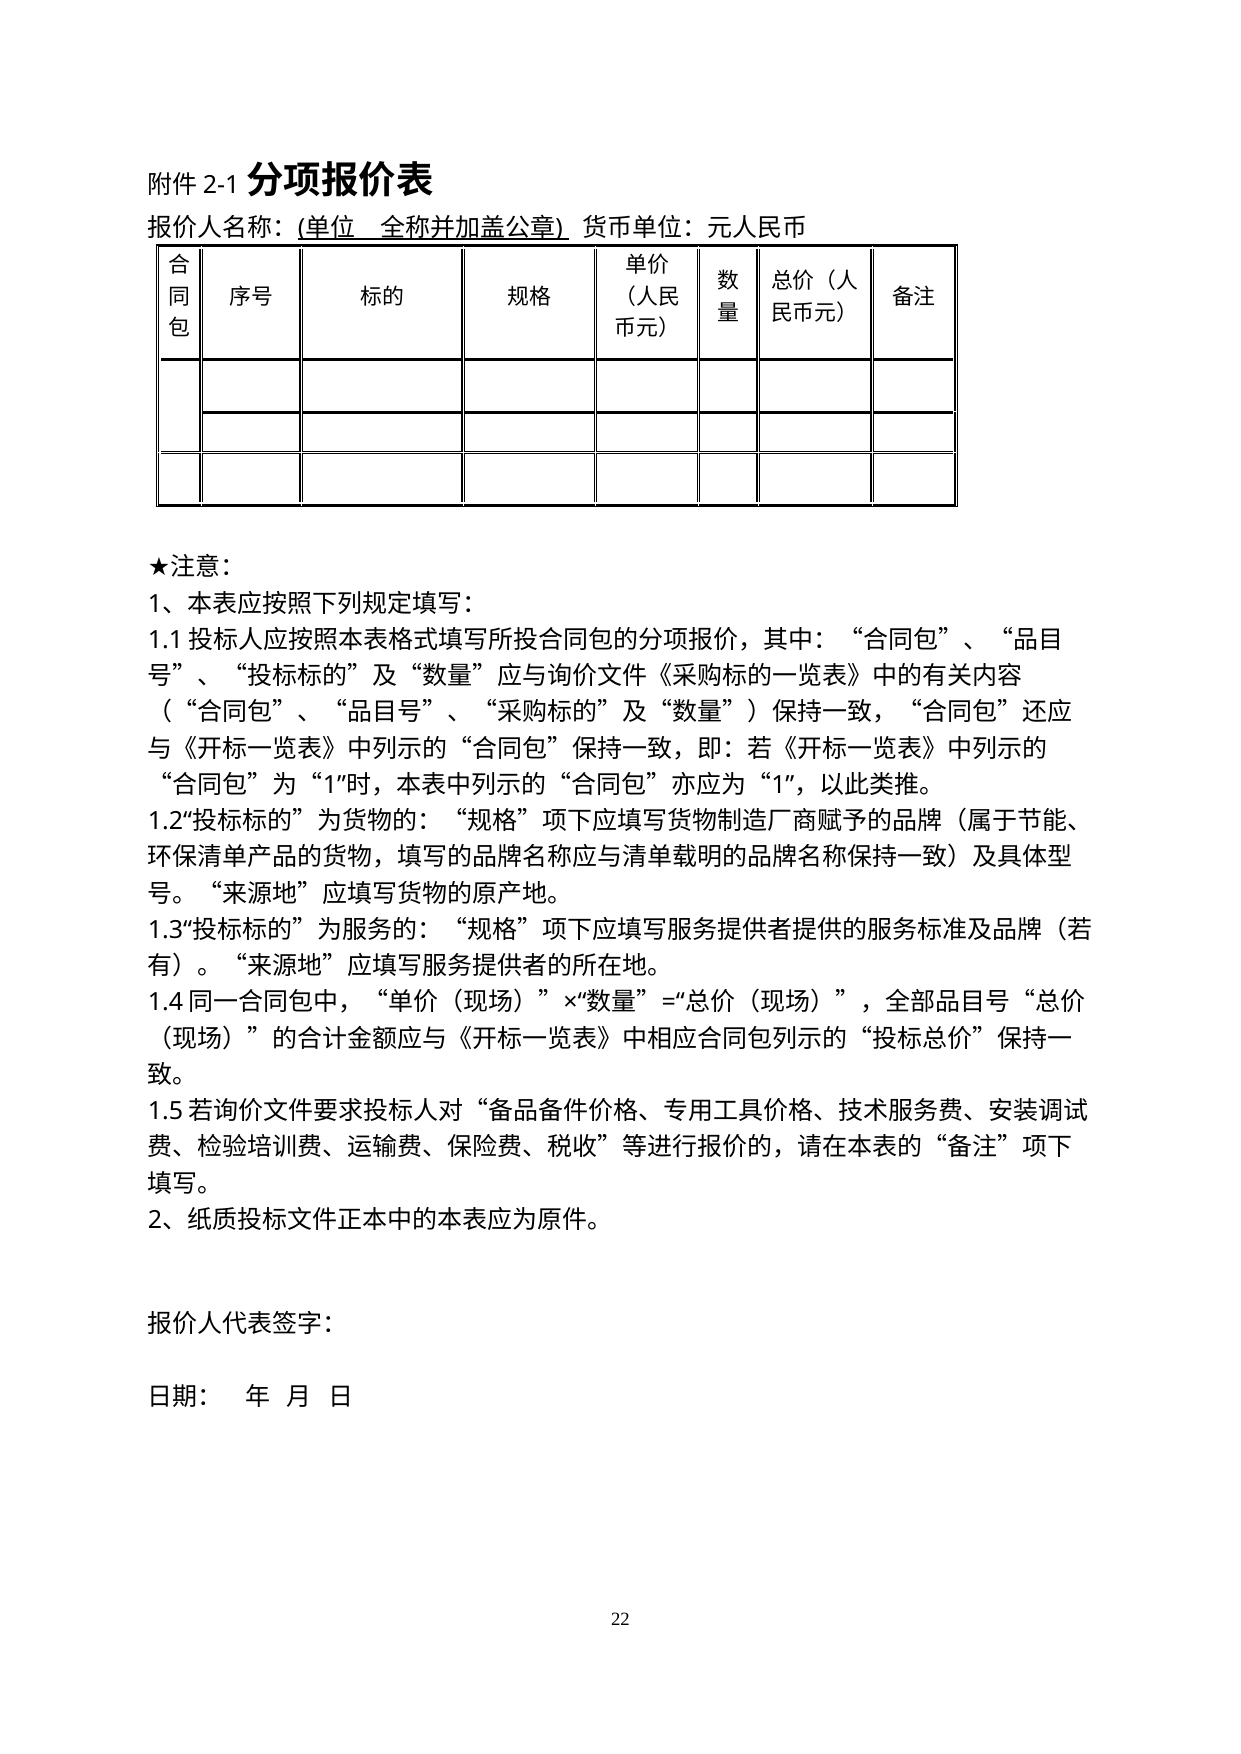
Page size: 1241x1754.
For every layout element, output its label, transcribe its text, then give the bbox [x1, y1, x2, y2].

table_cell [465, 361, 594, 411]
table_header 数量 [698, 246, 758, 358]
table_cell [874, 358, 954, 411]
table_cell [700, 361, 756, 411]
table_cell [159, 451, 201, 504]
table_cell [203, 414, 299, 451]
table_header 合同包 [159, 247, 201, 358]
table_cell [465, 414, 594, 451]
table_cell [303, 361, 461, 411]
text 1.5若询价文件要求投标人对“备品备件价格、专用工具价格、技术服务费、安装调试费、检验培训费、运输费、保险费、税收”等进行报价的，请在本表的“备注”项下填写。 [148, 1091, 1092, 1199]
text 1.1投标人应按照本表格式填写所投合同包的分项报价，其中：“合同包”、“品目号”、“投标标的”及“数量”应与询价文件《采购标的一览表》中的有关内容（“合同包”、“品目号”、“采购标的”及“数量”）保持一致，“合同包”还应与《开标一览表》中列示的“合同包”保持一致，即：若《开标一览表》中列示的“合同包”为“1”时，本表中列示的“合同包”亦应为“1”，以此类推。 [148, 619, 1092, 801]
table_header 单价（人民币元） [595, 246, 698, 358]
text 报价人代表签字： [148, 1304, 1092, 1340]
table_cell [760, 414, 870, 451]
table_cell [303, 414, 461, 451]
text 2、纸质投标文件正本中的本表应为原件。 [148, 1199, 1092, 1236]
text 日期： 年 月 日 [148, 1376, 1092, 1412]
table_cell [760, 361, 870, 411]
table_header 序号 [201, 247, 301, 358]
table_cell [758, 454, 872, 504]
table_cell [597, 361, 697, 411]
table_cell [463, 454, 595, 504]
table_header 备注 [872, 247, 954, 358]
table_cell [301, 454, 463, 504]
text 报价人名称：(单位 全称并加盖公章) 货币单位：元人民币 [148, 204, 1092, 244]
text 1.3“投标标的”为服务的：“规格”项下应填写服务提供者提供的服务标准及品牌（若有）。“来源地”应填写服务提供者的所在地。 [148, 909, 1092, 982]
table_header 总价（人民币元） [758, 247, 872, 358]
text 1、本表应按照下列规定填写： [148, 583, 1092, 619]
table_header 标的 [301, 247, 463, 358]
table_cell [874, 411, 956, 451]
table_cell [700, 414, 756, 451]
text 1.4同一合同包中，“单价（现场）”×“数量”=“总价（现场）”，全部品目号“总价（现场）”的合计金额应与《开标一览表》中相应合同包列示的“投标总价”保持一致。 [148, 982, 1092, 1091]
table_cell [595, 451, 698, 504]
table_cell [159, 358, 199, 451]
text 附件2-1 分项报价表 [148, 150, 1092, 204]
table_cell [698, 451, 758, 504]
table_header 规格 [463, 247, 595, 358]
table_cell [872, 451, 955, 504]
text 1.2“投标标的”为货物的：“规格”项下应填写货物制造厂商赋予的品牌（属于节能、环保清单产品的货物，填写的品牌名称应与清单载明的品牌名称保持一致）及具体型号。“来源地”应填写货物的原产地。 [148, 801, 1092, 909]
table_cell [203, 361, 299, 411]
table_cell [201, 454, 301, 504]
table_cell [597, 414, 697, 451]
text ★注意： [148, 547, 1092, 583]
